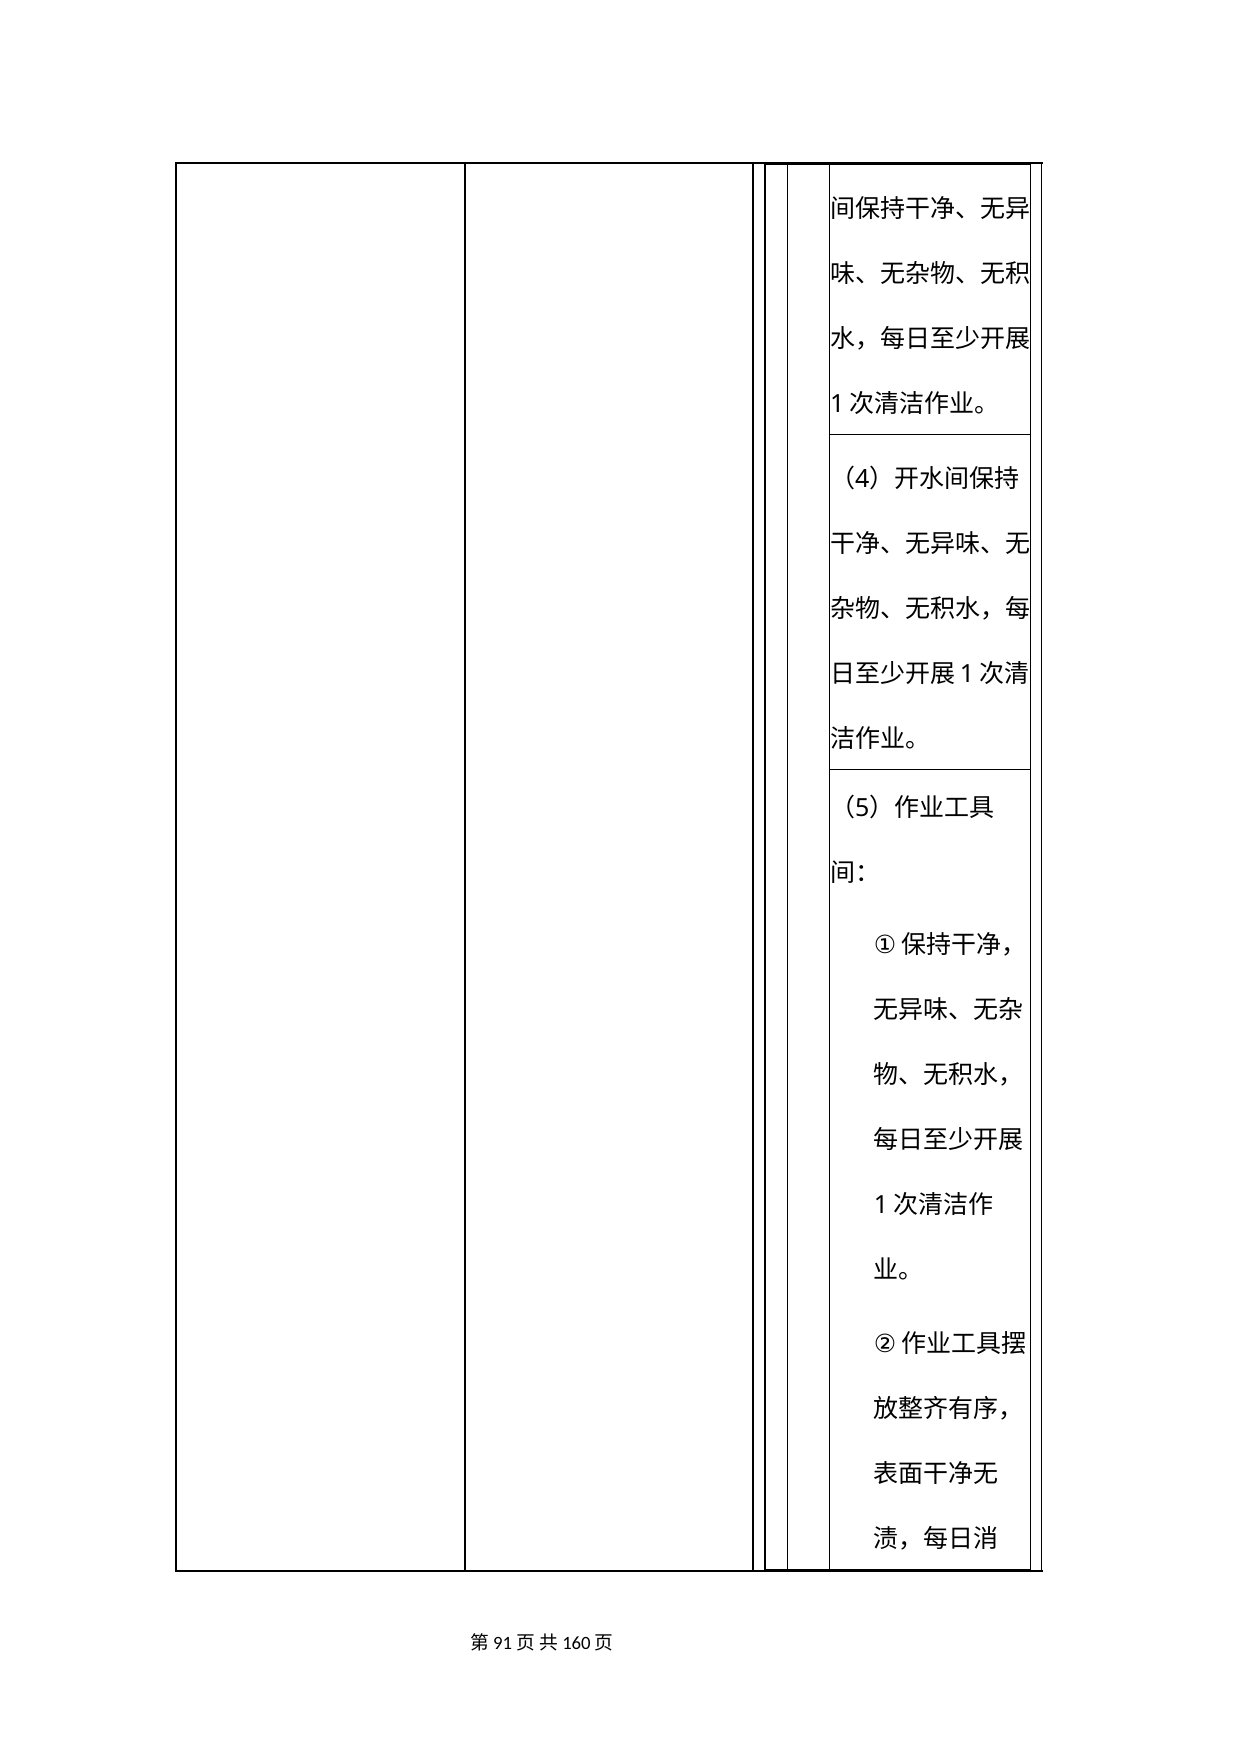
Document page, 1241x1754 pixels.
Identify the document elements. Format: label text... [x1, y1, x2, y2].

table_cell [766, 165, 787, 1569]
table_cell 2 [177, 164, 464, 1570]
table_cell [830, 165, 1030, 434]
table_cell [754, 164, 764, 1570]
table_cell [1031, 164, 1041, 1570]
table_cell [830, 770, 1030, 1569]
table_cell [788, 165, 829, 1569]
table_cell [466, 164, 752, 1570]
